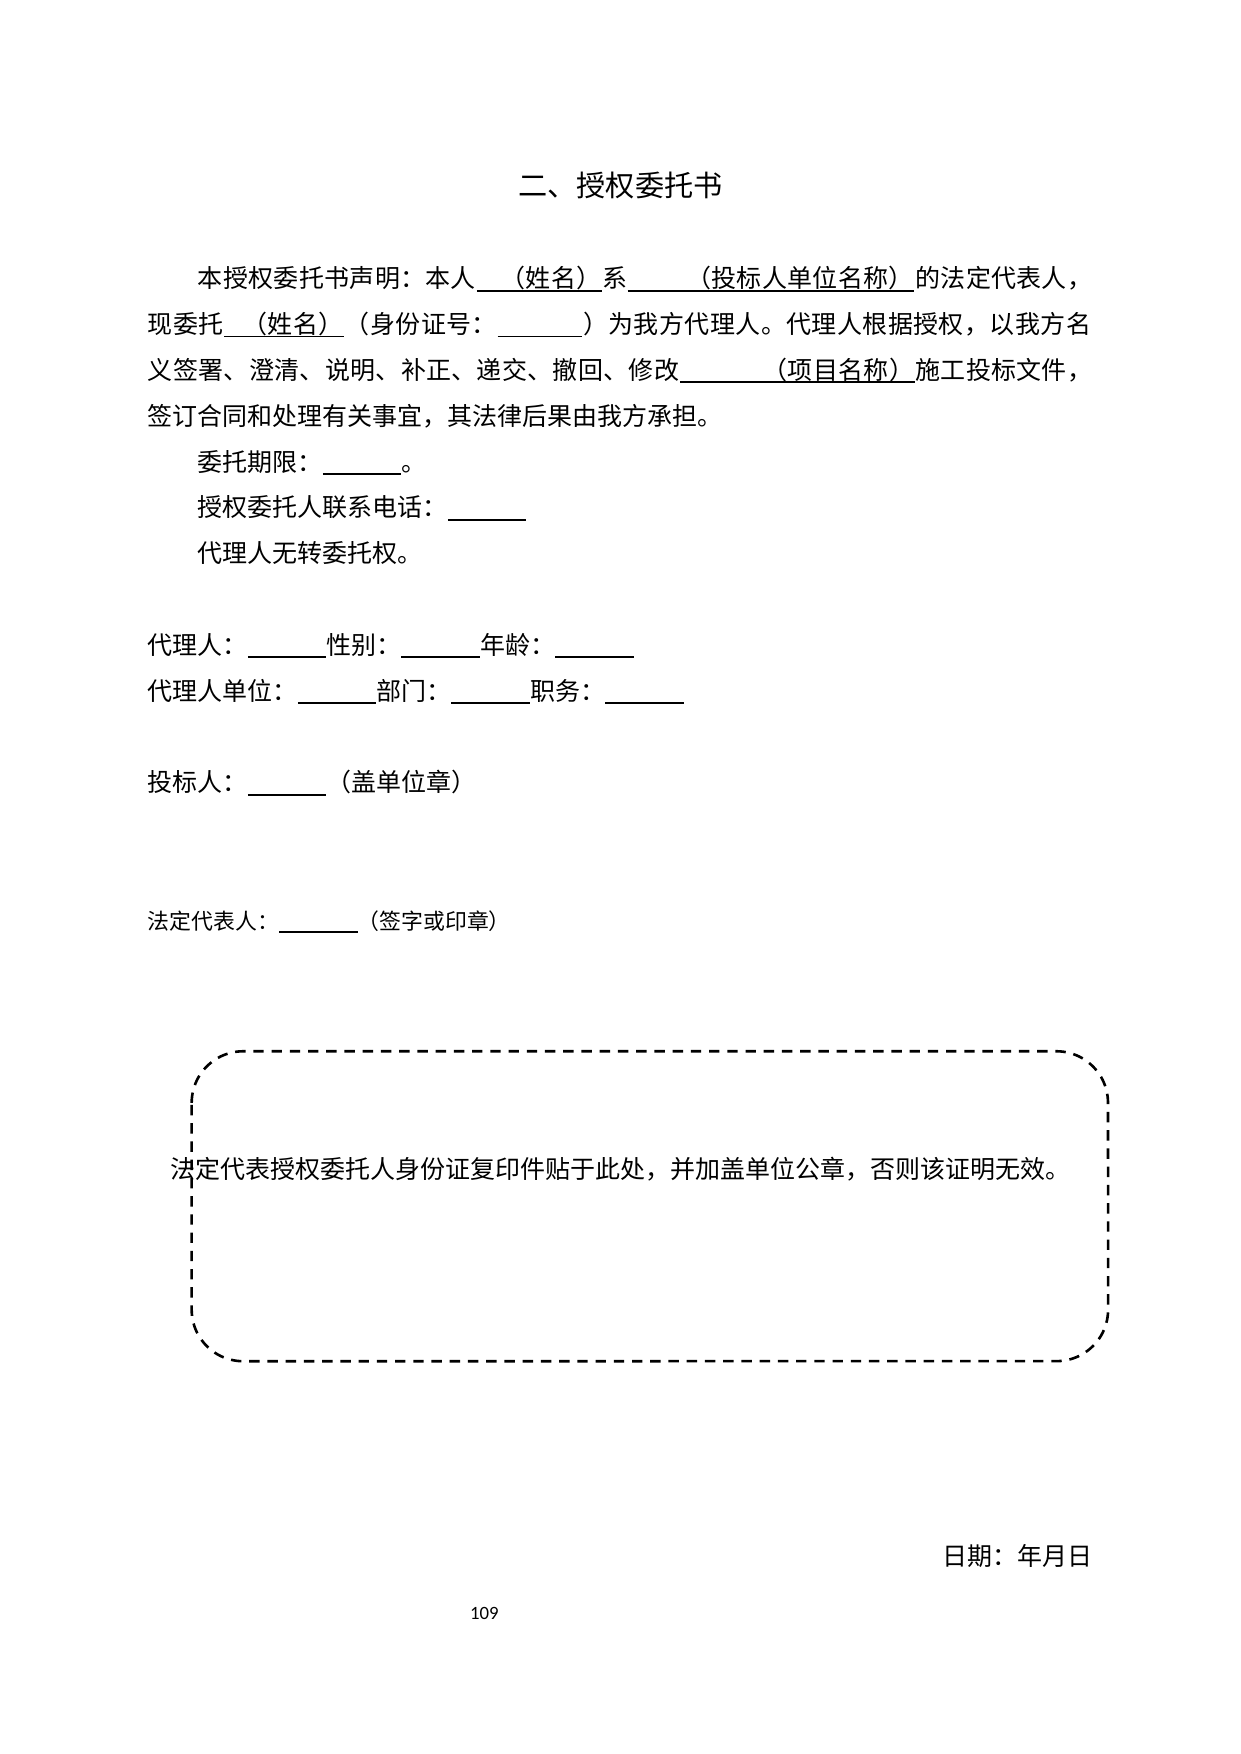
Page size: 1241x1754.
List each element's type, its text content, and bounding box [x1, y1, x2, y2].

text 日期：年月日 [148, 1529, 1092, 1574]
text 二、授权委托书 [148, 159, 1092, 205]
text 本授权委托书声明：本人 （姓名）系 （投标人单位名称）的法定代表人，现委托 （姓名）（身份证号： ）为我方代理人。代理人根据授权，以我方名义签署、澄清、说明、补正、递交、撤回、修改 （项目名称）施工投标文件，签订合同和处理有关事宜，其法律后果由我方承担。 [148, 251, 1092, 434]
text 法定代表人： （签字或印章） [148, 893, 1092, 938]
text 委托期限： 。 [148, 434, 1092, 480]
text 投标人： （盖单位章） [148, 755, 1092, 801]
text 代理人单位： 部门： 职务： [148, 663, 1092, 709]
text 代理人： 性别： 年龄： [148, 618, 1092, 663]
text 授权委托人联系电话： [148, 480, 1092, 526]
text 代理人无转委托权。 [148, 526, 1092, 572]
text 法定代表授权委托人身份证复印件贴于此处，并加盖单位公章，否则该证明无效。 [148, 1136, 1092, 1201]
